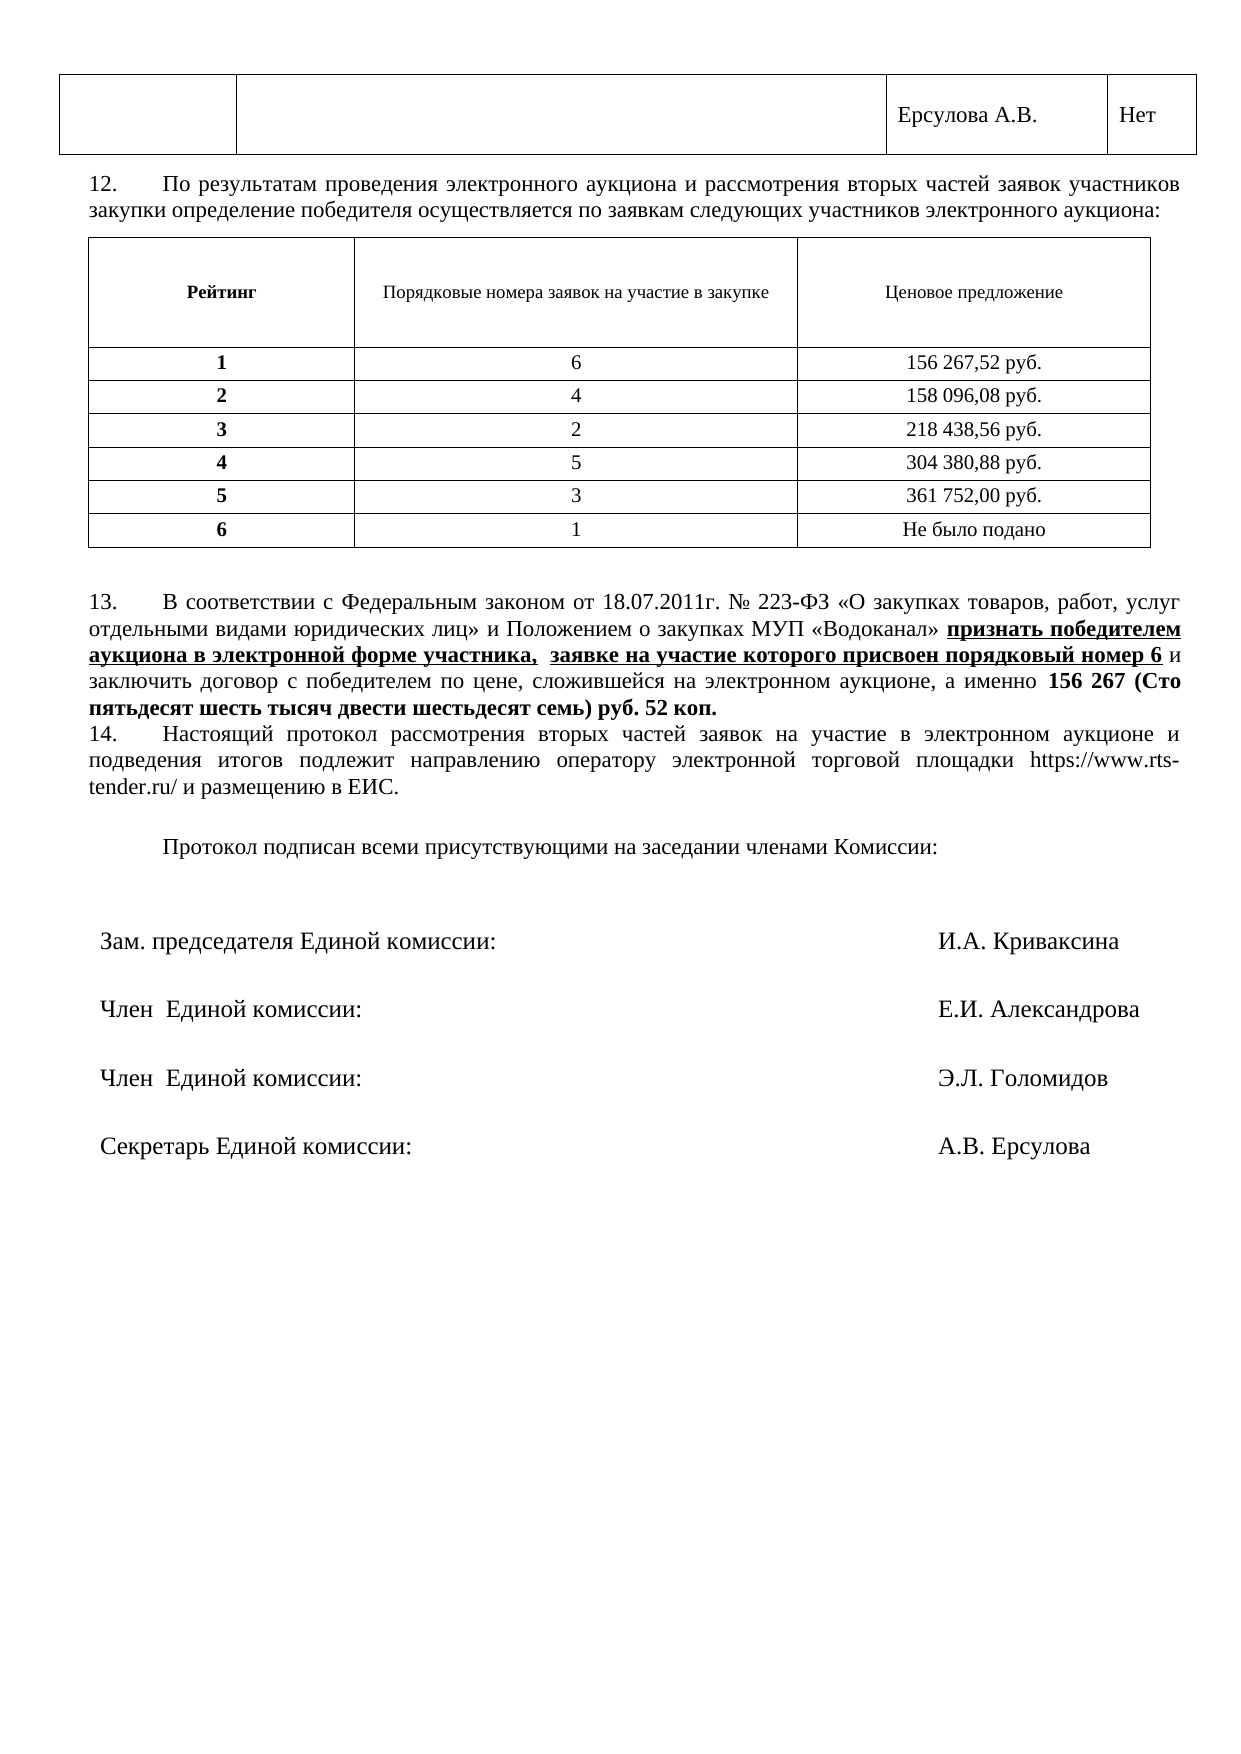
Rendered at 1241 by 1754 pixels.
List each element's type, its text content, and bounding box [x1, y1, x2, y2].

table_cell 4 [89, 448, 354, 480]
table_cell 6 [60, 75, 236, 154]
table_cell Секретарь Единой комиссии: [89, 1131, 927, 1199]
table_cell 5 [355, 448, 797, 480]
table_cell 3 [89, 414, 354, 447]
table_cell Член Единой комиссии: [89, 1063, 927, 1131]
text Протокол подписан всеми присутствующими на заседании членами Комиссии: [89, 833, 1181, 859]
table_cell Э.Л. Голомидов [927, 1063, 1192, 1131]
table_header Зам. председателя Единой комиссии: [89, 926, 927, 994]
table_cell Нет Нет Нет Нет [1108, 75, 1196, 154]
table_cell 156 267,52 руб. [798, 348, 1150, 380]
table_header И.А. Криваксина [927, 926, 1192, 994]
table_header Ценовое предложение [798, 238, 1150, 347]
table_cell 1 [89, 348, 354, 380]
table_cell Член Единой комиссии: [89, 995, 927, 1063]
table_cell 304 380,88 руб. [798, 448, 1150, 480]
table_cell 4 [355, 381, 797, 413]
table_cell А.В. Ерсулова [927, 1131, 1192, 1199]
table_cell 5 [89, 481, 354, 513]
table_cell Не было подано [798, 514, 1150, 547]
table_cell 158 096,08 руб. [798, 381, 1150, 413]
table_header Рейтинг [89, 238, 354, 347]
text 13. В соответствии с Федеральным законом от 18.07.2011г. № 223-ФЗ «О закупках товаров, работ, услуг отдельными видами юридических лиц» и Положением о закупках МУП «Водоканал» признать победителем аукциона в электронной форме участника, заявке на участие которого присвоен порядковый номер 6 и заключить договор с победителем по цене, сложившейся на электронном аукционе, а именно 156 267 (Сто пятьдесят шесть тысяч двести шестьдесят семь) руб. 52 коп. [89, 588, 1181, 720]
text 14. Настоящий протокол рассмотрения вторых частей заявок на участие в электронном аукционе и подведения итогов подлежит направлению оператору электронной торговой площадки https://www.rts-tender.ru/ и размещению в ЕИС. [89, 720, 1181, 799]
table_cell 6 [355, 348, 797, 380]
table_header Порядковые номера заявок на участие в закупке [355, 238, 797, 347]
table_cell Е.И. Александрова [927, 995, 1192, 1063]
table_cell 2 [355, 414, 797, 447]
table_cell 1 [355, 514, 797, 547]
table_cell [237, 75, 886, 154]
text 12. По результатам проведения электронного аукциона и рассмотрения вторых частей заявок участников закупки определение победителя осуществляется по заявкам следующих участников электронного аукциона: [89, 169, 1181, 222]
table_cell 2 [89, 381, 354, 413]
table_cell 218 438,56 руб. [798, 414, 1150, 447]
table_cell 361 752,00 руб. [798, 481, 1150, 513]
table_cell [887, 75, 1107, 154]
table_cell 3 [355, 481, 797, 513]
table_cell 6 [89, 514, 354, 547]
